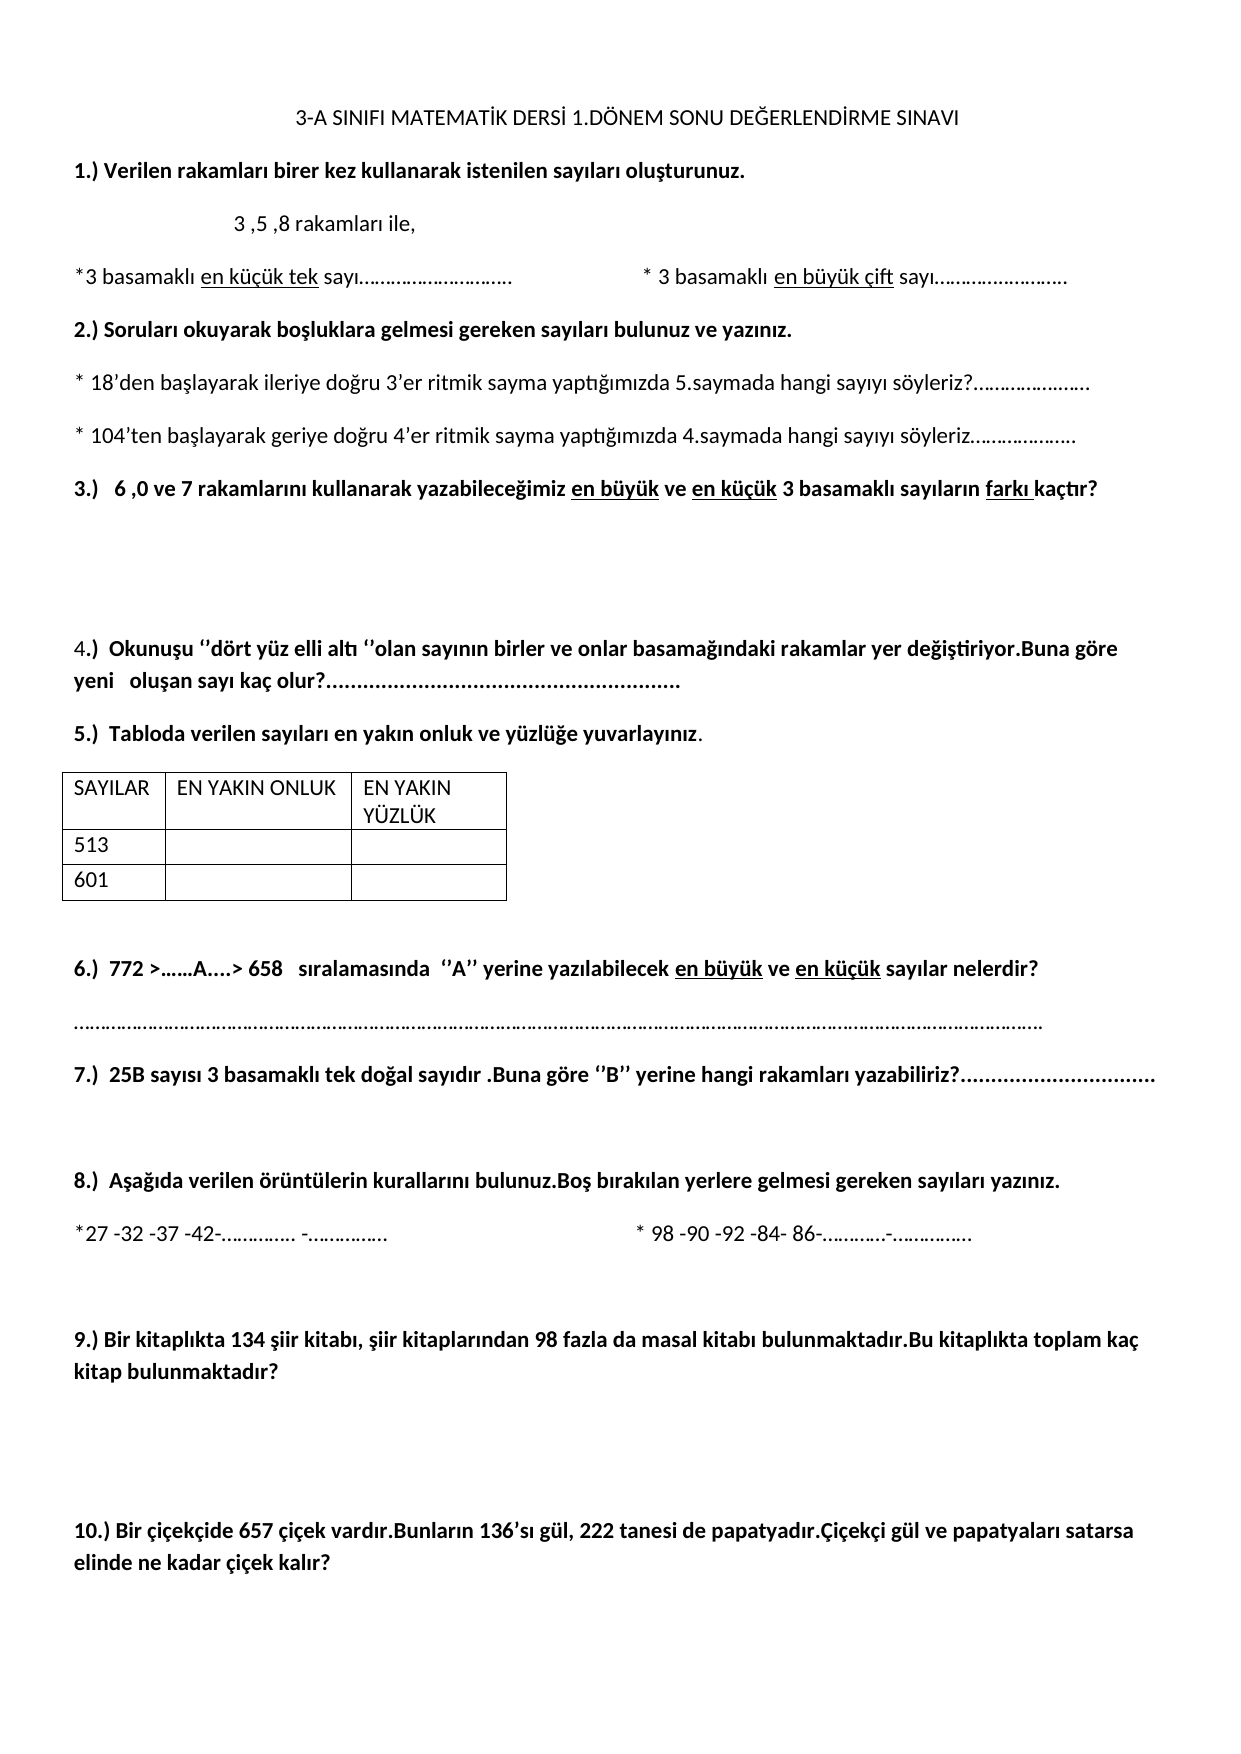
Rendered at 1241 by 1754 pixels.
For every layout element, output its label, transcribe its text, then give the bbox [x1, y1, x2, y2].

text 2.) Soruları okuyarak boşluklara gelmesi gereken sayıları bulunuz ve yazınız. [74, 316, 1167, 343]
text * 104’ten başlayarak geriye doğru 4’er ritmik sayma yaptığımızda 4.saymada hangi sayıyı söyleriz……………….. [74, 422, 1167, 449]
text 9.) Bir kitaplıkta 134 şiir kitabı, şiir kitaplarından 98 fazla da masal kitabı bulunmaktadır.Bu kitaplıkta toplam kaç kitap bulunmaktadır? [74, 1325, 1167, 1385]
table_header SAYILAR [63, 773, 165, 829]
table_cell 601 [63, 865, 165, 900]
table_header EN YAKIN YÜZLÜK [352, 773, 506, 829]
table_cell [166, 830, 351, 864]
text 5.) Tabloda verilen sayıları en yakın onluk ve yüzlüğe yuvarlayınız. [74, 719, 1167, 747]
text 4.) Okunuşu ‘’dört yüz elli altı ‘’olan sayının birler ve onlar basamağındaki rakamlar yer değiştiriyor.Buna göre yeni oluşan sayı kaç olur?.......................................................... [74, 634, 1167, 694]
table_cell [352, 865, 506, 900]
text 1.) Verilen rakamları birer kez kullanarak istenilen sayıları oluşturunuz. [74, 156, 1167, 184]
table_cell [166, 865, 351, 900]
text 6.) 772 ˃……A....˃ 658 sıralamasında ‘’A’’ yerine yazılabilecek en büyük ve en küçük sayılar nelerdir? [74, 954, 1167, 982]
text 7.) 25B sayısı 3 basamaklı tek doğal sayıdır .Buna göre ‘’B’’ yerine hangi rakamları yazabiliriz?................................ [74, 1060, 1167, 1088]
text …………………………………………………………………………………………………………………………………………………………………. [74, 1007, 1167, 1035]
text 3 ,5 ,8 rakamları ile, [74, 209, 1167, 237]
text 3.) 6 ,0 ve 7 rakamlarını kullanarak yazabileceğimiz en büyük ve en küçük 3 basamaklı sayıların farkı kaçtır? [74, 474, 1167, 503]
text *27 -32 -37 -42-………….. -…………… * 98 -90 -92 -84- 86-…………-…………… [74, 1219, 1167, 1247]
text * 18’den başlayarak ileriye doğru 3’er ritmik sayma yaptığımızda 5.saymada hangi sayıyı söyleriz?…………….…… [74, 368, 1167, 397]
text 8.) Aşağıda verilen örüntülerin kurallarını bulunuz.Boş bırakılan yerlere gelmesi gereken sayıları yazınız. [74, 1166, 1167, 1194]
text 3-A SINIFI MATEMATİK DERSİ 1.DÖNEM SONU DEĞERLENDİRME SINAVI [74, 103, 1167, 131]
text *3 basamaklı en küçük tek sayı……………………….. * 3 basamaklı en büyük çift sayı…………..……….. [74, 262, 1167, 291]
table_cell 513 [63, 830, 165, 864]
table_header EN YAKIN ONLUK [166, 773, 351, 829]
text 10.) Bir çiçekçide 657 çiçek vardır.Bunların 136’sı gül, 222 tanesi de papatyadır.Çiçekçi gül ve papatyaları satarsa elinde ne kadar çiçek kalır? [74, 1516, 1167, 1576]
table_cell [352, 830, 506, 864]
